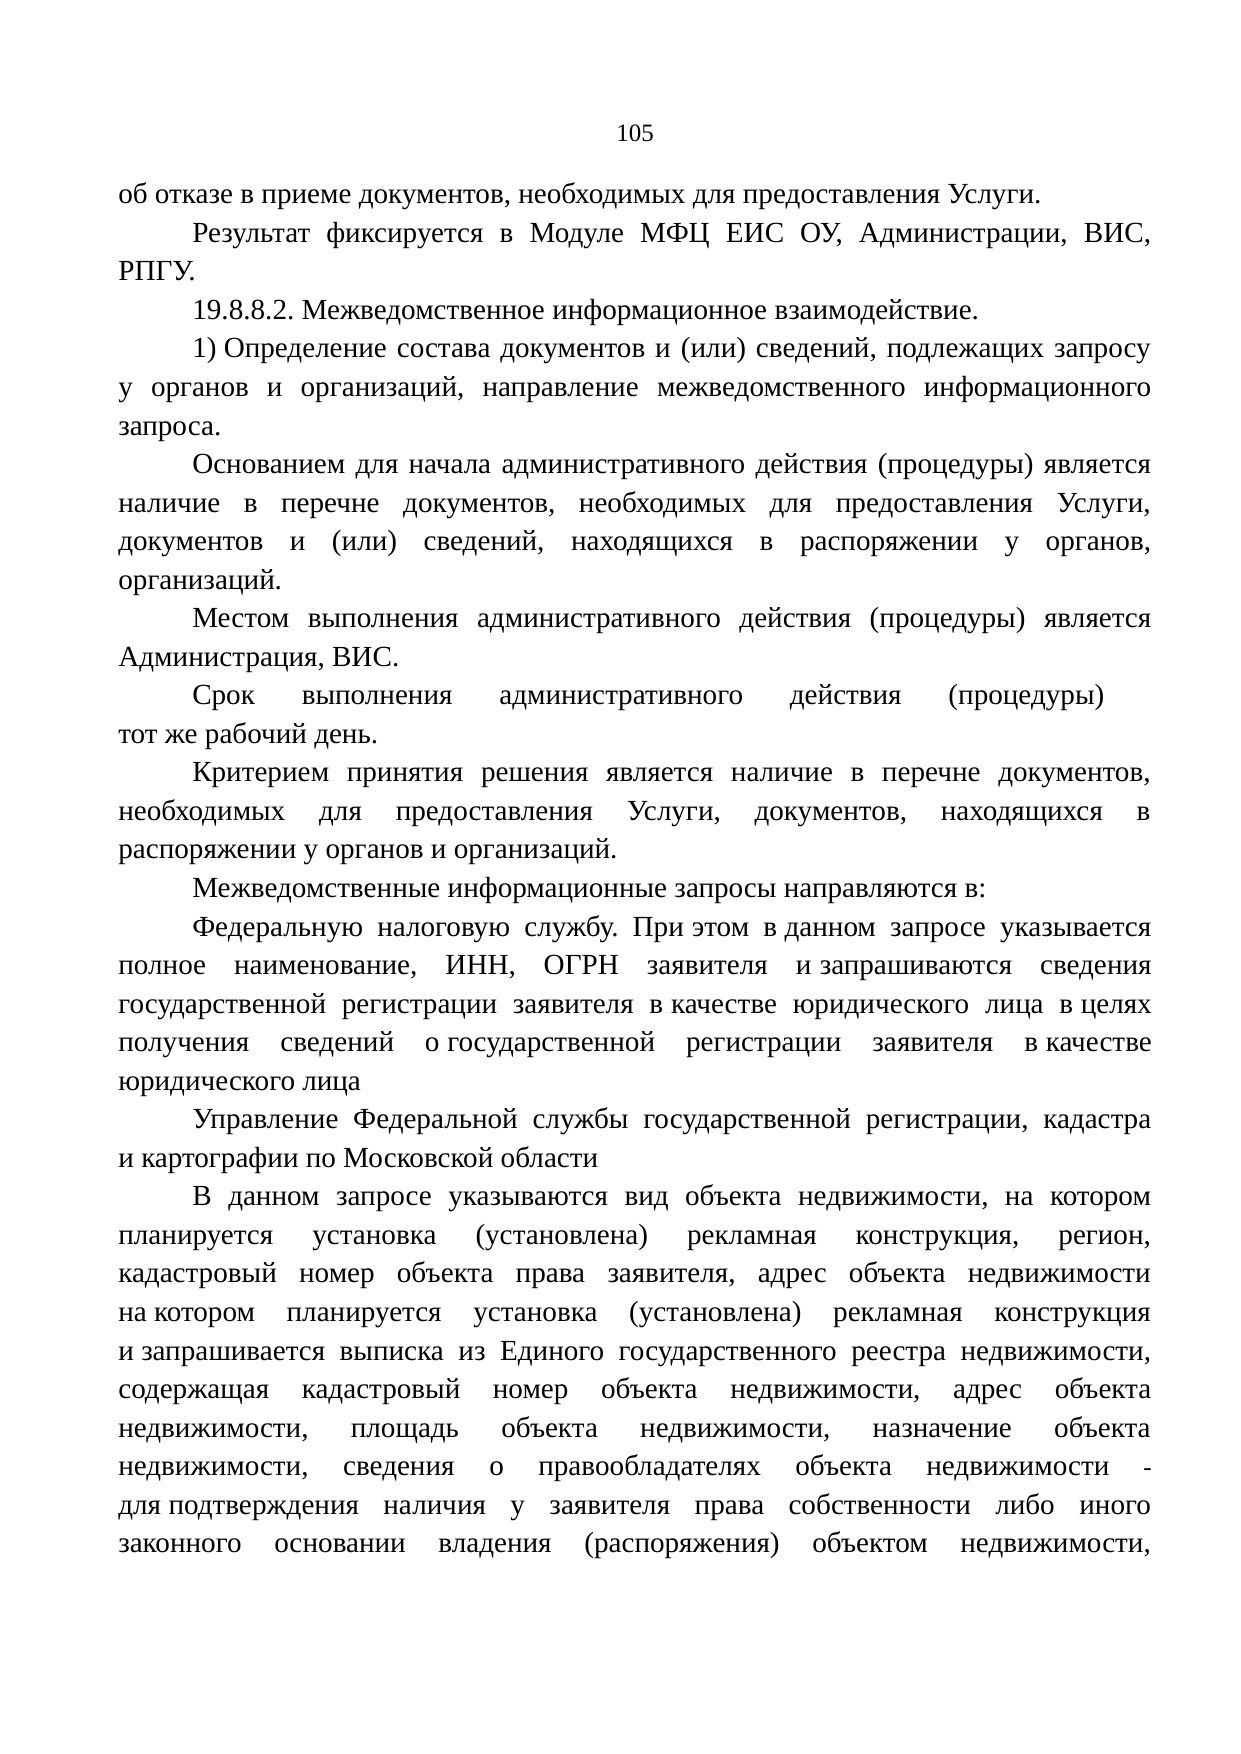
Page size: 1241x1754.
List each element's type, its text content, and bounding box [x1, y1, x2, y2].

text Результат фиксируется в Модуле МФЦ ЕИС ОУ, Администрации, ВИС, РПГУ. [118, 215, 1152, 287]
text Основанием для начала административного действия (процедуры) является наличие в перечне документов, необходимых для предоставления Услуги, документов и (или) сведений, находящихся в распоряжении у органов, организаций. [118, 446, 1152, 595]
text Критерием принятия решения является наличие в перечне документов, необходимых для предоставления Услуги, документов, находящихся в распоряжении у органов и организаций. [118, 754, 1152, 865]
text Местом выполнения административного действия (процедуры) является Администрация, ВИС. [118, 600, 1152, 672]
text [118, 176, 1152, 210]
text Срок выполнения административного действия (процедуры) тот же рабочий день. [118, 677, 1152, 749]
text Федеральную налоговую службу. При этом в данном запросе указывается полное наименование, ИНН, ОГРН заявителя и запрашиваются сведения государственной регистрации заявителя в качестве юридического лица в целях получения сведений о государственной регистрации заявителя в качестве юридического лица [118, 909, 1152, 1096]
text 19.8.8.2. Межведомственное информационное взаимодействие. [118, 292, 1152, 326]
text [118, 1178, 1152, 1559]
text 1) Определение состава документов и (или) сведений, подлежащих запросу у органов и организаций, направление межведомственного информационного запроса. [118, 331, 1152, 441]
text Межведомственные информационные запросы направляются в: [118, 870, 1152, 904]
text Управление Федеральной службы государственной регистрации, кадастра и картографии по Московской области [118, 1101, 1152, 1173]
